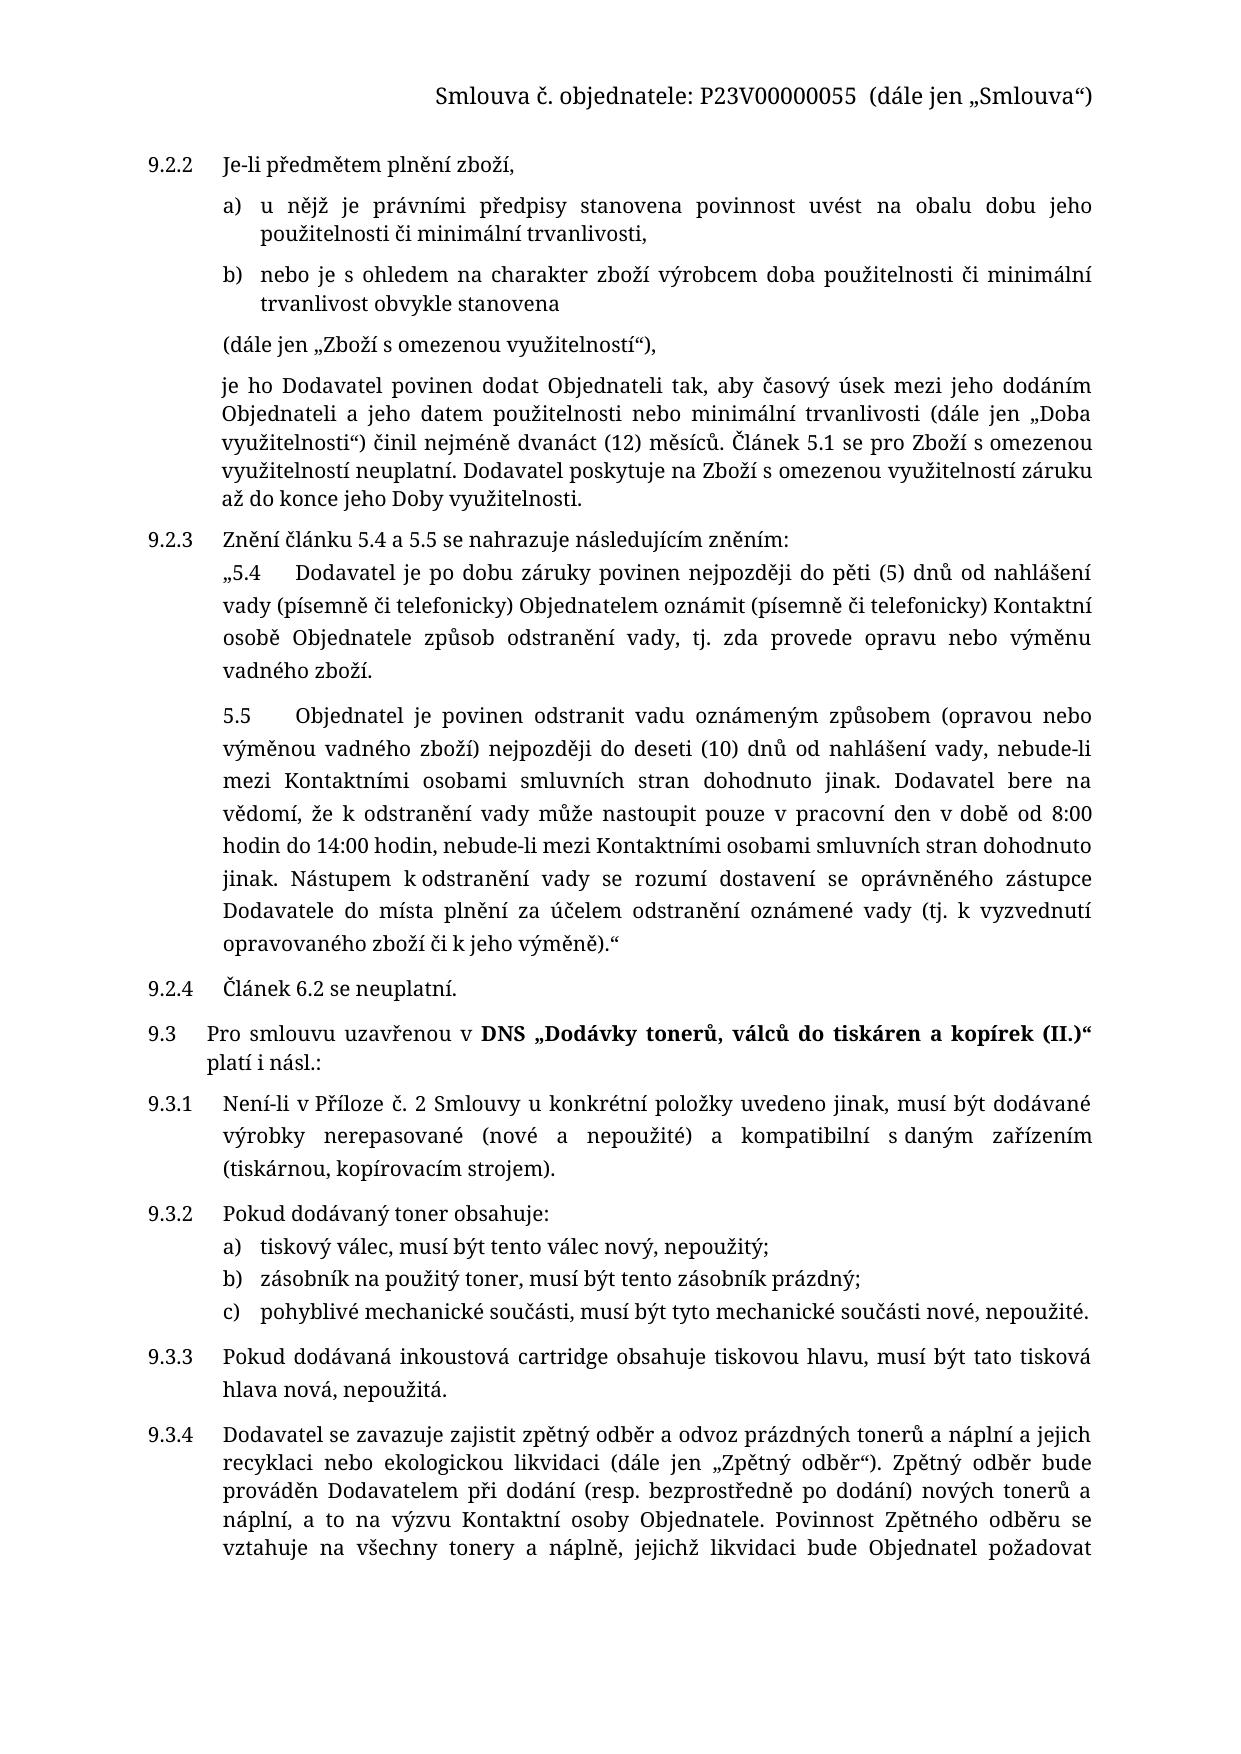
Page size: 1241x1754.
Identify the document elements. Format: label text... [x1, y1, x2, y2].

list Je-li předmětem plnění zboží, [148, 150, 1093, 179]
text je ho Dodavatel povinen dodat Objednateli tak, aby časový úsek mezi jeho dodáním Objednateli a jeho datem použitelnosti nebo minimální trvanlivosti (dále jen „Doba využitelnosti“) činil nejméně dvanáct (12) měsíců. Článek 5.1 se pro Zboží s omezenou využitelností neuplatní. Dodavatel poskytuje na Zboží s omezenou využitelností záruku až do konce jeho Doby využitelnosti. [221, 371, 1093, 513]
list Článek 6.2 se neuplatní. [148, 974, 1093, 1003]
list tiskový válec, musí být tento válec nový, nepoužitý; [223, 1232, 1093, 1260]
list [148, 1420, 1093, 1562]
list Není-li v Příloze č. 2 Smlouvy u konkrétní položky uvedeno jinak, musí být dodávané výrobky nerepasované (nové a nepoužité) a kompatibilní s daným zařízením (tiskárnou, kopírovacím strojem). [148, 1089, 1093, 1182]
list „5.4 Dodavatel je po dobu záruky povinen nejpozději do pěti (5) dnů od nahlášení vady (písemně či telefonicky) Objednatelem oznámit (písemně či telefonicky) Kontaktní osobě Objednatele způsob odstranění vady, tj. zda provede opravu nebo výměnu vadného zboží. [223, 558, 1093, 684]
list Pokud dodávaný toner obsahuje: [148, 1199, 1093, 1228]
text (dále jen „Zboží s omezenou využitelností“), [223, 330, 1093, 358]
list Znění článku 5.4 a 5.5 se nahrazuje následujícím zněním: [148, 526, 1093, 554]
list zásobník na použitý toner, musí být tento zásobník prázdný; [223, 1264, 1093, 1293]
list Pro smlouvu uzavřenou v DNS „Dodávky tonerů, válců do tiskáren a kopírek (II.)“ platí i násl.: [148, 1019, 1093, 1076]
list 5.5 Objednatel je povinen odstranit vadu oznámeným způsobem (opravou nebo výměnou vadného zboží) nejpozději do deseti (10) dnů od nahlášení vady, nebude-li mezi Kontaktními osobami smluvních stran dohodnuto jinak. Dodavatel bere na vědomí, že k odstranění vady může nastoupit pouze v pracovní den v době od 8:00 hodin do 14:00 hodin, nebude-li mezi Kontaktními osobami smluvních stran dohodnuto jinak. Nástupem k odstranění vady se rozumí dostavení se oprávněného zástupce Dodavatele do místa plnění za účelem odstranění oznámené vady (tj. k vyzvednutí opravovaného zboží či k jeho výměně).“ [223, 701, 1093, 958]
list u nějž je právními předpisy stanovena povinnost uvést na obalu dobu jeho použitelnosti či minimální trvanlivosti, [223, 191, 1093, 248]
list Pokud dodávaná inkoustová cartridge obsahuje tiskovou hlavu, musí být tato tisková hlava nová, nepoužitá. [148, 1342, 1093, 1403]
list pohyblivé mechanické součásti, musí být tyto mechanické součásti nové, nepoužité. [223, 1297, 1093, 1325]
list nebo je s ohledem na charakter zboží výrobcem doba použitelnosti či minimální trvanlivost obvykle stanovena [223, 261, 1093, 317]
